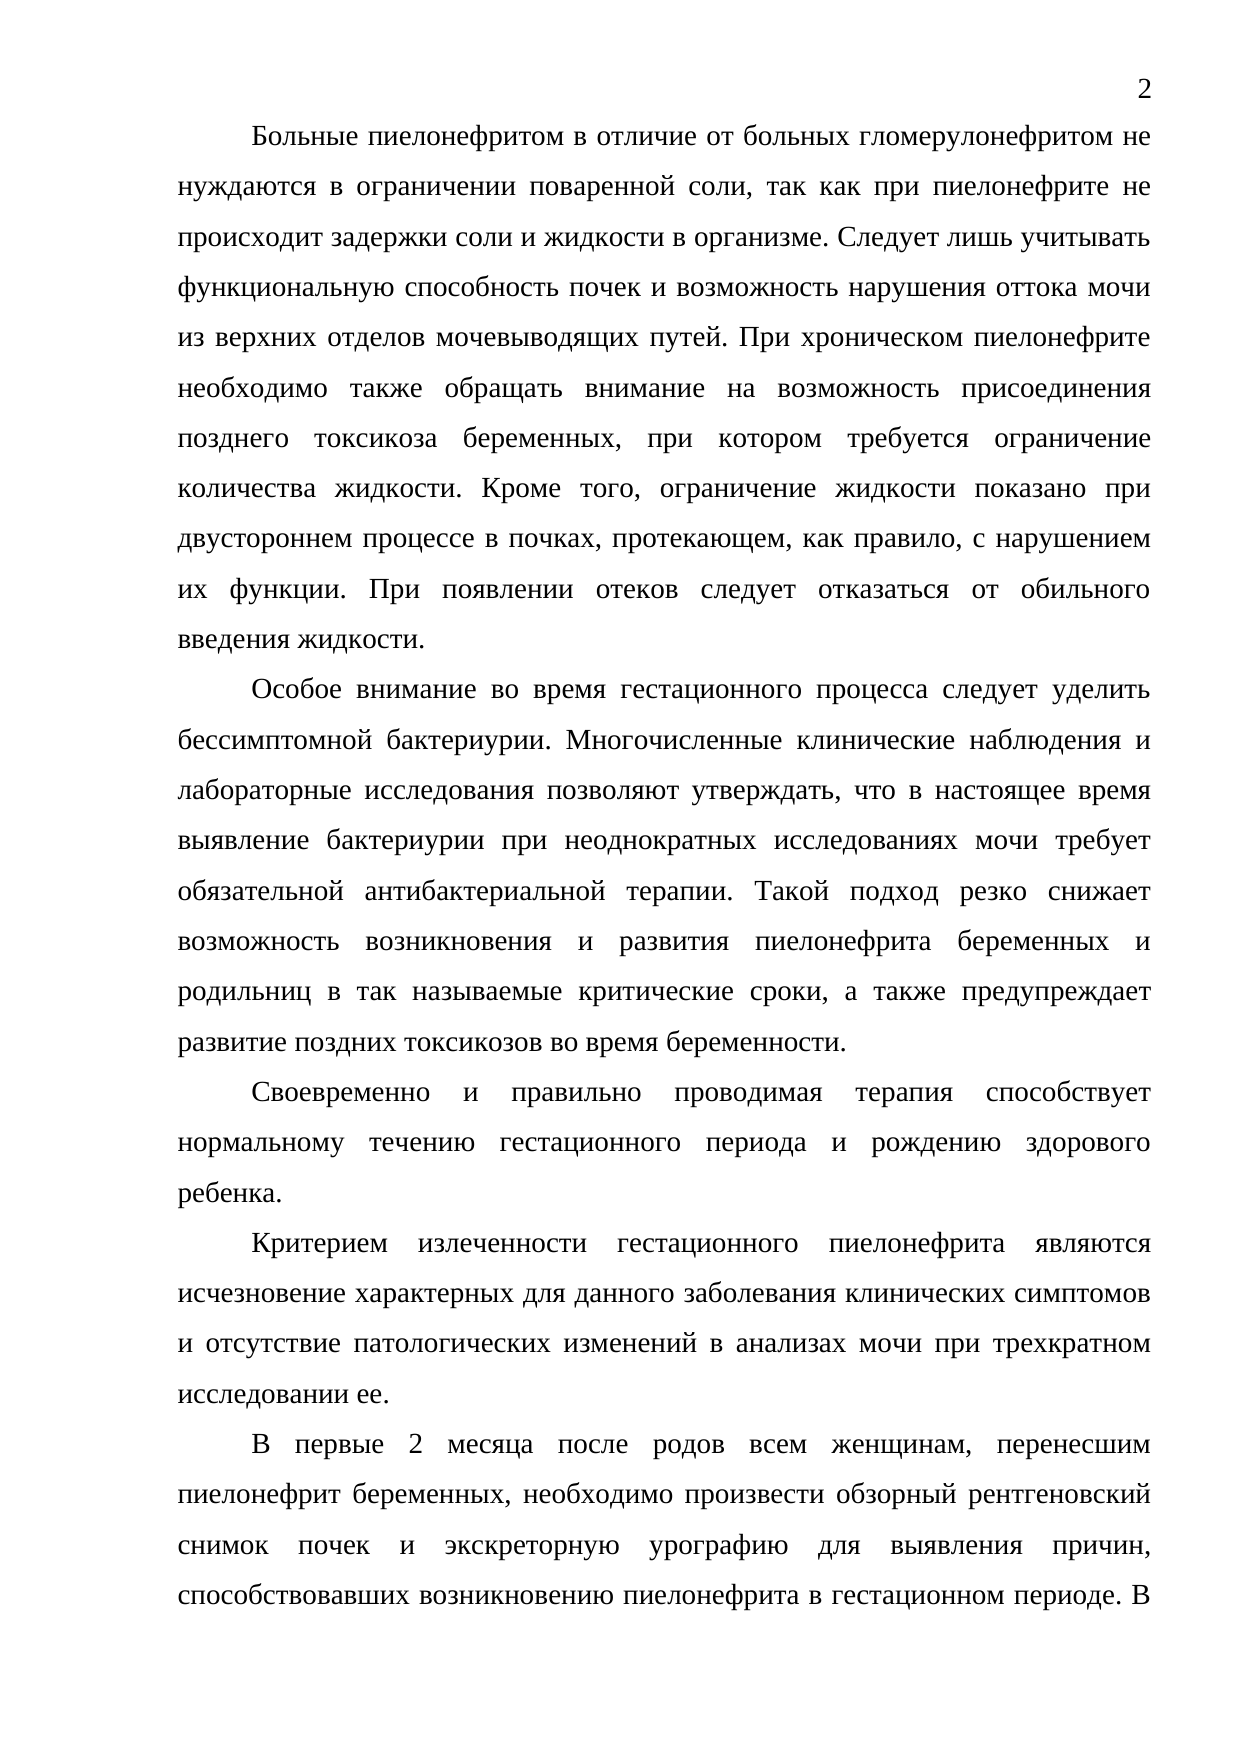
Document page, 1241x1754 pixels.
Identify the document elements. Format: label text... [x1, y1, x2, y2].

text Больные пиелонефритом в отличие от больных гломерулонефритом не нуждаются в ограничении поваренной соли, так как при пиелонефрите не происходит задержки соли и жидкости в организме. Следует лишь учитывать функциональную способность почек и возможность нарушения оттока мочи из верхних отделов мочевыводящих путей. При хроническом пиелонефрите необходимо также обращать внимание на возможность присоединения позднего токсикоза беременных, при котором требуется ограничение количества жидкости. Кроме того, ограничение жидкости показано при двустороннем процессе в почках, протекающем, как правило, с нарушением их функции. При появлении отеков следует отказаться от обильного введения жидкости. [177, 118, 1152, 655]
text Особое внимание во время гестационного процесса следует уделить бессимптомной бактериурии. Многочисленные клинические наблюдения и лабораторные исследования позволяют утверждать, что в настоящее время выявление бактериурии при неоднократных исследованиях мочи требует обязательной антибактериальной терапии. Такой подход резко снижает возможность возникновения и развития пиелонефрита беременных и родильниц в так называемые критические сроки, а также предупреждает развитие поздних токсикозов во время беременности. [177, 672, 1152, 1057]
text Критерием излеченности гестационного пиелонефрита являются исчезновение характерных для данного заболевания клинических симптомов и отсутствие патологических изменений в анализах мочи при трехкратном исследовании ее. [177, 1225, 1152, 1409]
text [177, 1426, 1152, 1611]
text Своевременно и правильно проводимая терапия способствует нормальному течению гестационного периода и рождению здорового ребенка. [177, 1074, 1152, 1208]
